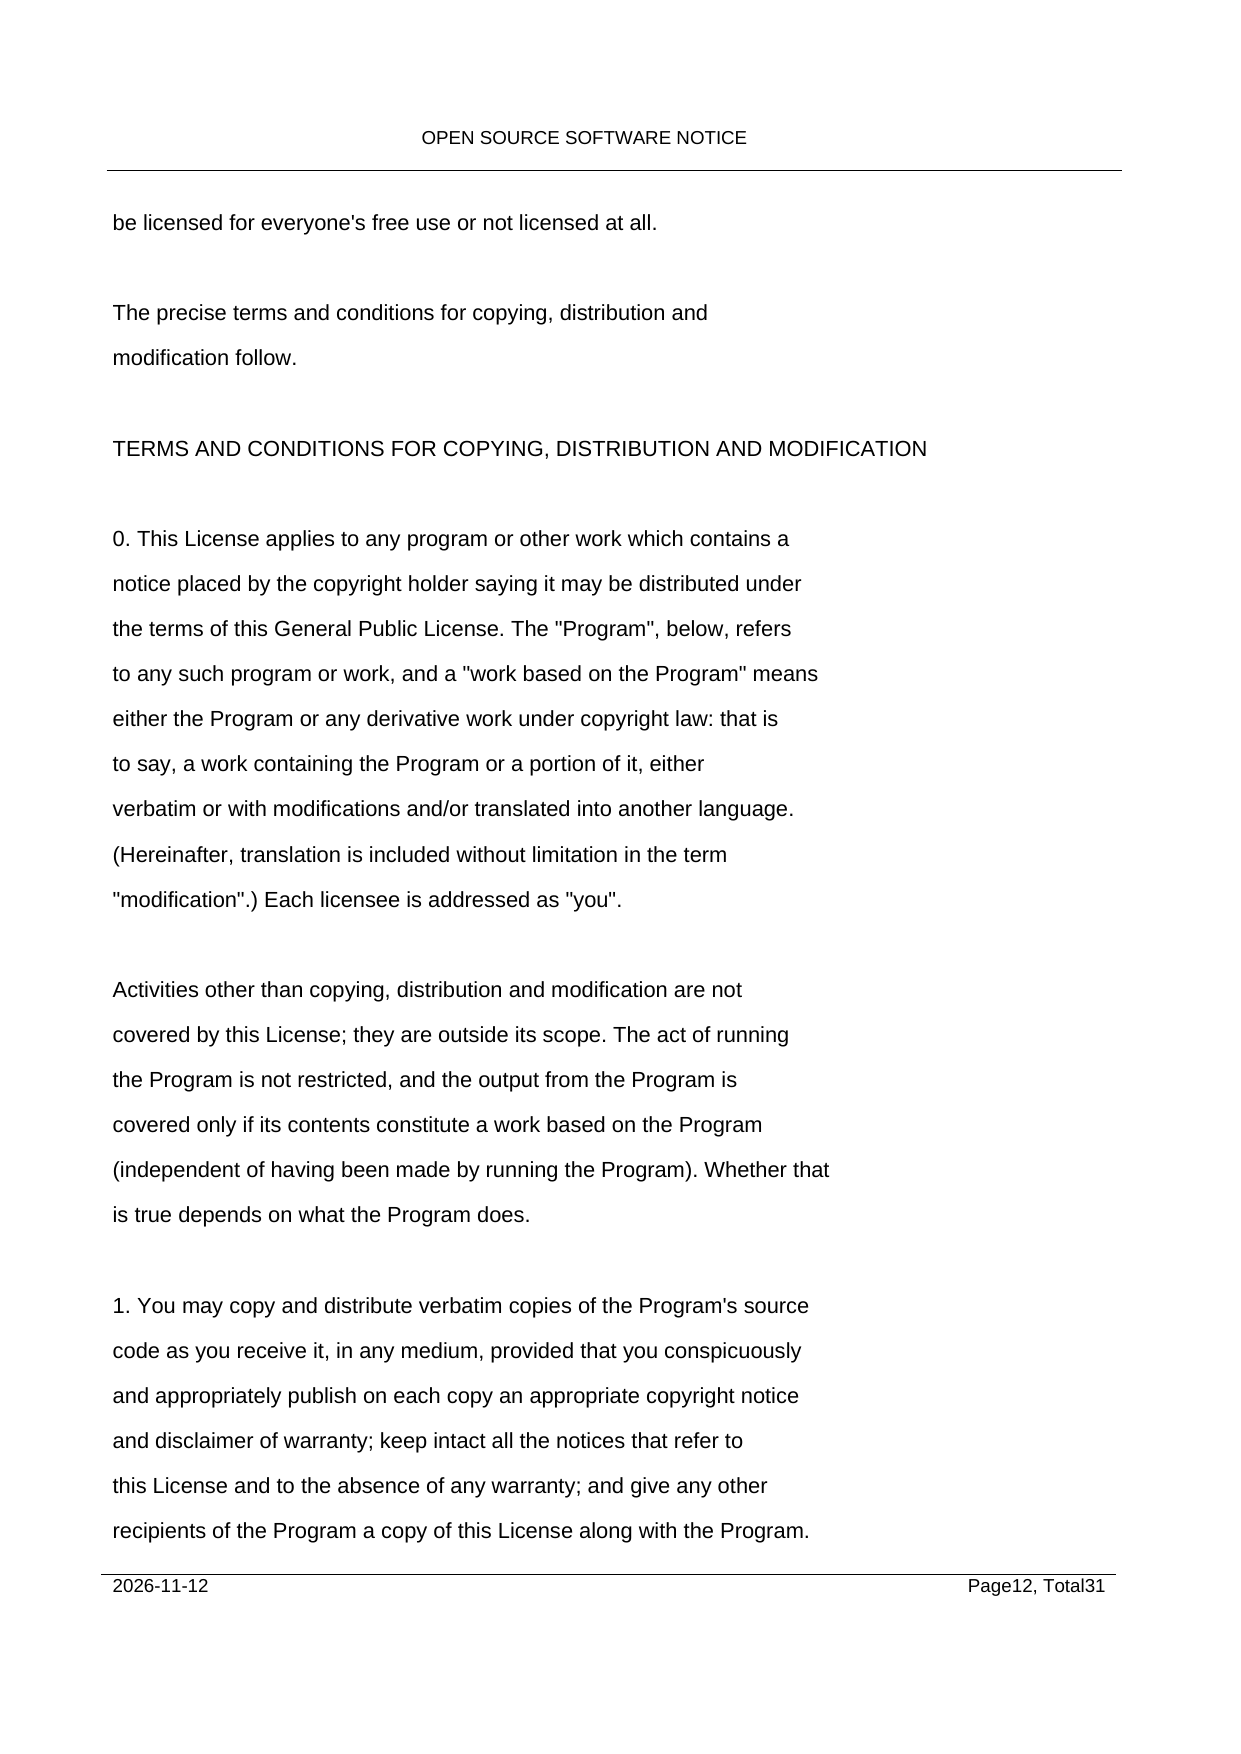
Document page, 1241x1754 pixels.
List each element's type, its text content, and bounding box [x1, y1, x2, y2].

text The precise terms and conditions for copying, distribution and [112, 297, 1128, 329]
text TERMS AND CONDITIONS FOR COPYING, DISTRIBUTION AND MODIFICATION [112, 432, 1128, 464]
text Activities other than copying, distribution and modification are not [112, 973, 1128, 1006]
text be licensed for everyone's free use or not licensed at all. [112, 206, 1128, 239]
text (Hereinafter, translation is included without limitation in the term [112, 838, 1128, 870]
text to any such program or work, and a "work based on the Program" means [112, 657, 1128, 690]
text notice placed by the copyright holder saying it may be distributed under [112, 567, 1128, 600]
text to say, a work containing the Program or a portion of it, either [112, 748, 1128, 780]
text and appropriately publish on each copy an appropriate copyright notice [112, 1379, 1128, 1412]
text code as you receive it, in any medium, provided that you conspicuously [112, 1334, 1128, 1366]
text (independent of having been made by running the Program). Whether that [112, 1153, 1128, 1186]
text the Program is not restricted, and the output from the Program is [112, 1063, 1128, 1096]
text and disclaimer of warranty; keep intact all the notices that refer to [112, 1424, 1128, 1457]
text "modification".) Each licensee is addressed as "you". [112, 883, 1128, 915]
text modification follow. [112, 342, 1128, 374]
text 0. This License applies to any program or other work which contains a [112, 522, 1128, 554]
text this License and to the absence of any warranty; and give any other [112, 1469, 1128, 1502]
text the terms of this General Public License. The "Program", below, refers [112, 612, 1128, 645]
text covered only if its contents constitute a work based on the Program [112, 1108, 1128, 1141]
text is true depends on what the Program does. [112, 1199, 1128, 1231]
text 1. You may copy and distribute verbatim copies of the Program's source [112, 1289, 1128, 1321]
text covered by this License; they are outside its scope. The act of running [112, 1018, 1128, 1051]
text recipients of the Program a copy of this License along with the Program. [112, 1514, 1128, 1547]
text either the Program or any derivative work under copyright law: that is [112, 702, 1128, 735]
text verbatim or with modifications and/or translated into another language. [112, 793, 1128, 825]
